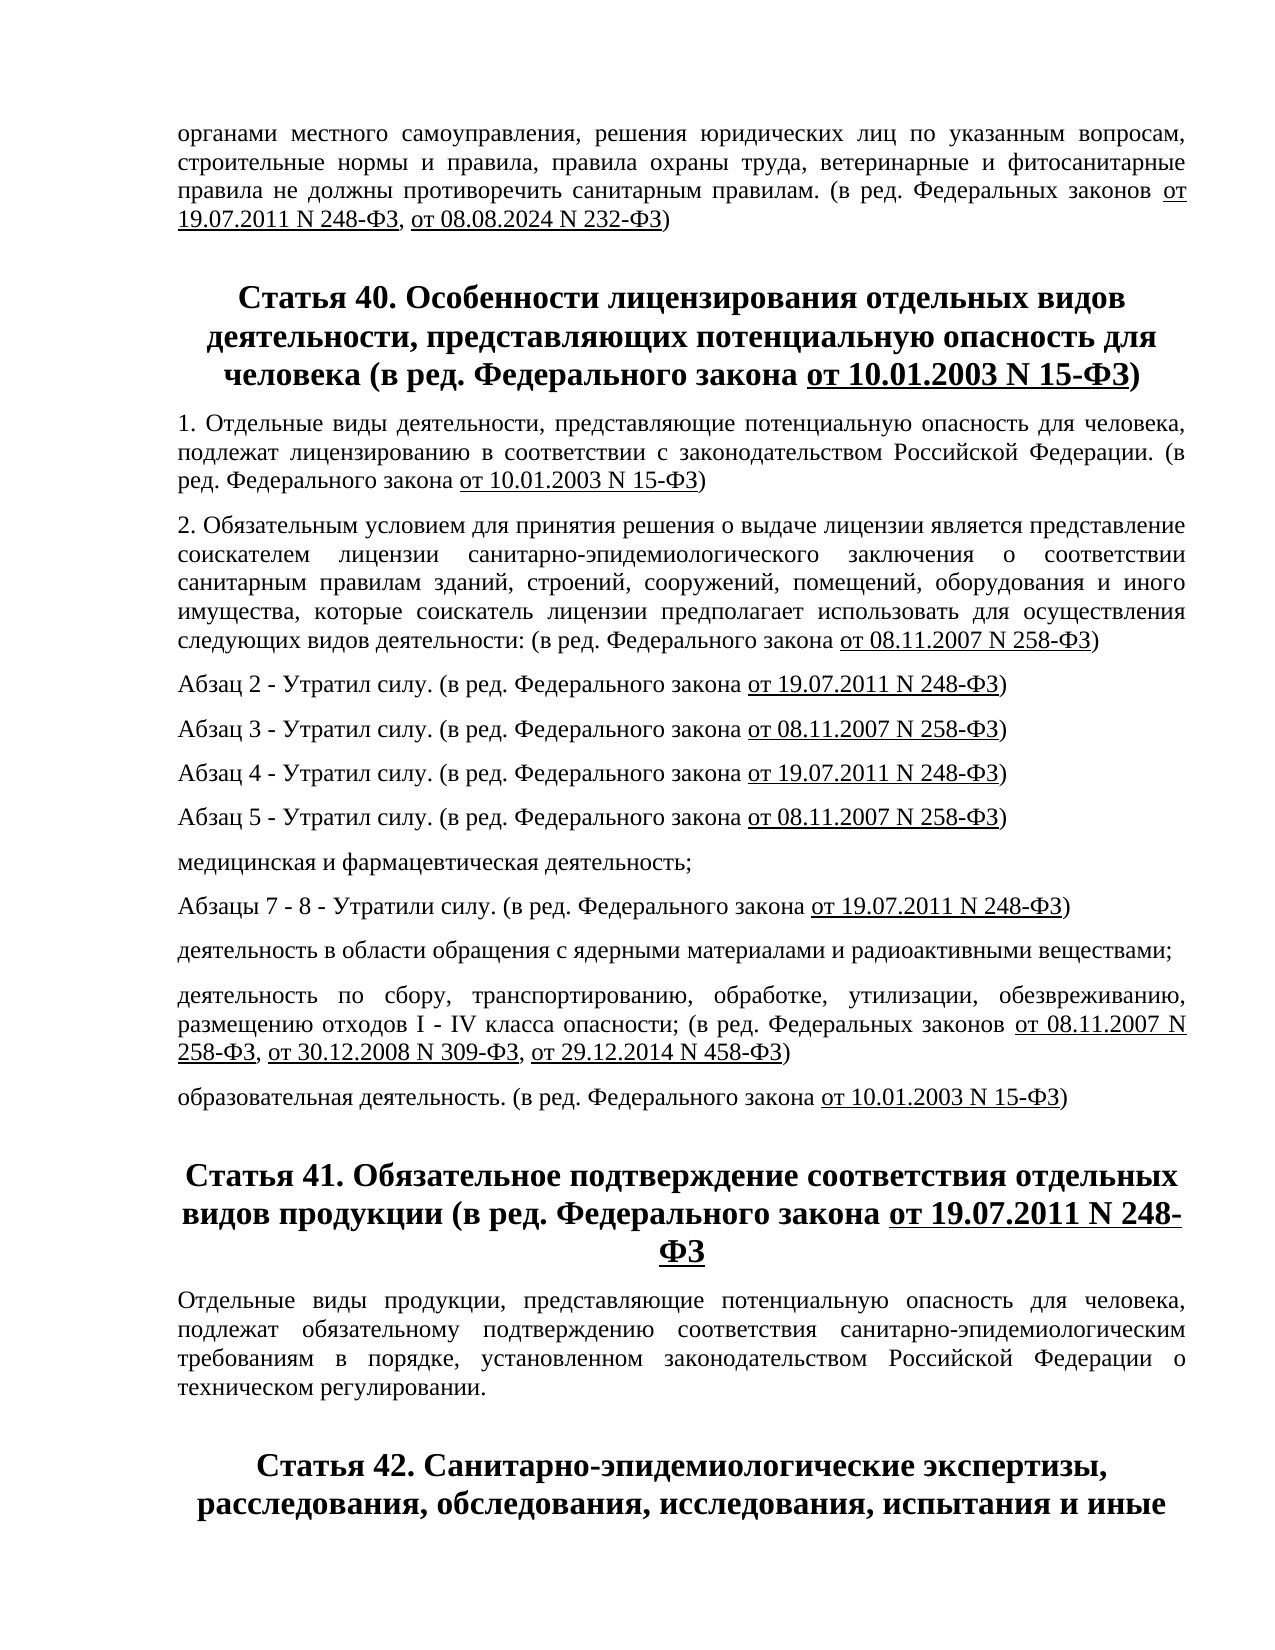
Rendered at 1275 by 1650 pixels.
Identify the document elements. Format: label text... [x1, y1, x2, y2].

text Статья 40. Особенности лицензирования отдельных видов деятельности, представляющих потенциальную опасность для человека (в ред. Федерального закона от 10.01.2003 N 15-ФЗ) [177, 277, 1186, 392]
text образовательная деятельность. (в ред. Федерального закона от 10.01.2003 N 15-ФЗ) [177, 1082, 1186, 1111]
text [177, 118, 1186, 233]
text деятельность по сбору, транспортированию, обработке, утилизации, обезвреживанию, размещению отходов I - IV класса опасности; (в ред. Федеральных законов от 08.11.2007 N 258-ФЗ, от 30.12.2008 N 309-ФЗ, от 29.12.2014 N 458-ФЗ) [177, 980, 1186, 1066]
text Абзац 5 - Утратил силу. (в ред. Федерального закона от 08.11.2007 N 258-ФЗ) [177, 802, 1186, 831]
text Абзац 3 - Утратил силу. (в ред. Федерального закона от 08.11.2007 N 258-ФЗ) [177, 714, 1186, 742]
text Отдельные виды продукции, представляющие потенциальную опасность для человека, подлежат обязательному подтверждению соответствия санитарно-эпидемиологическим требованиям в порядке, установленном законодательством Российской Федерации о техническом регулировании. [177, 1286, 1186, 1401]
text 1. Отдельные виды деятельности, представляющие потенциальную опасность для человека, подлежат лицензированию в соответствии с законодательством Российской Федерации. (в ред. Федерального закона от 10.01.2003 N 15-ФЗ) [177, 408, 1186, 494]
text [177, 1445, 1186, 1522]
text Абзац 2 - Утратил силу. (в ред. Федерального закона от 19.07.2011 N 248-ФЗ) [177, 669, 1186, 698]
text Абзац 4 - Утратил силу. (в ред. Федерального закона от 19.07.2011 N 248-ФЗ) [177, 758, 1186, 787]
text деятельность в области обращения с ядерными материалами и радиоактивными веществами; [177, 936, 1186, 964]
text Статья 41. Обязательное подтверждение соответствия отдельных видов продукции (в ред. Федерального закона от 19.07.2011 N 248-ФЗ [177, 1155, 1186, 1270]
text 2. Обязательным условием для принятия решения о выдаче лицензии является представление соискателем лицензии санитарно-эпидемиологического заключения о соответствии санитарным правилам зданий, строений, сооружений, помещений, оборудования и иного имущества, которые соискатель лицензии предполагает использовать для осуществления следующих видов деятельности: (в ред. Федерального закона от 08.11.2007 N 258-ФЗ) [177, 510, 1186, 654]
text Абзацы 7 - 8 - Утратили силу. (в ред. Федерального закона от 19.07.2011 N 248-ФЗ) [177, 891, 1186, 920]
text медицинская и фармацевтическая деятельность; [177, 847, 1186, 876]
